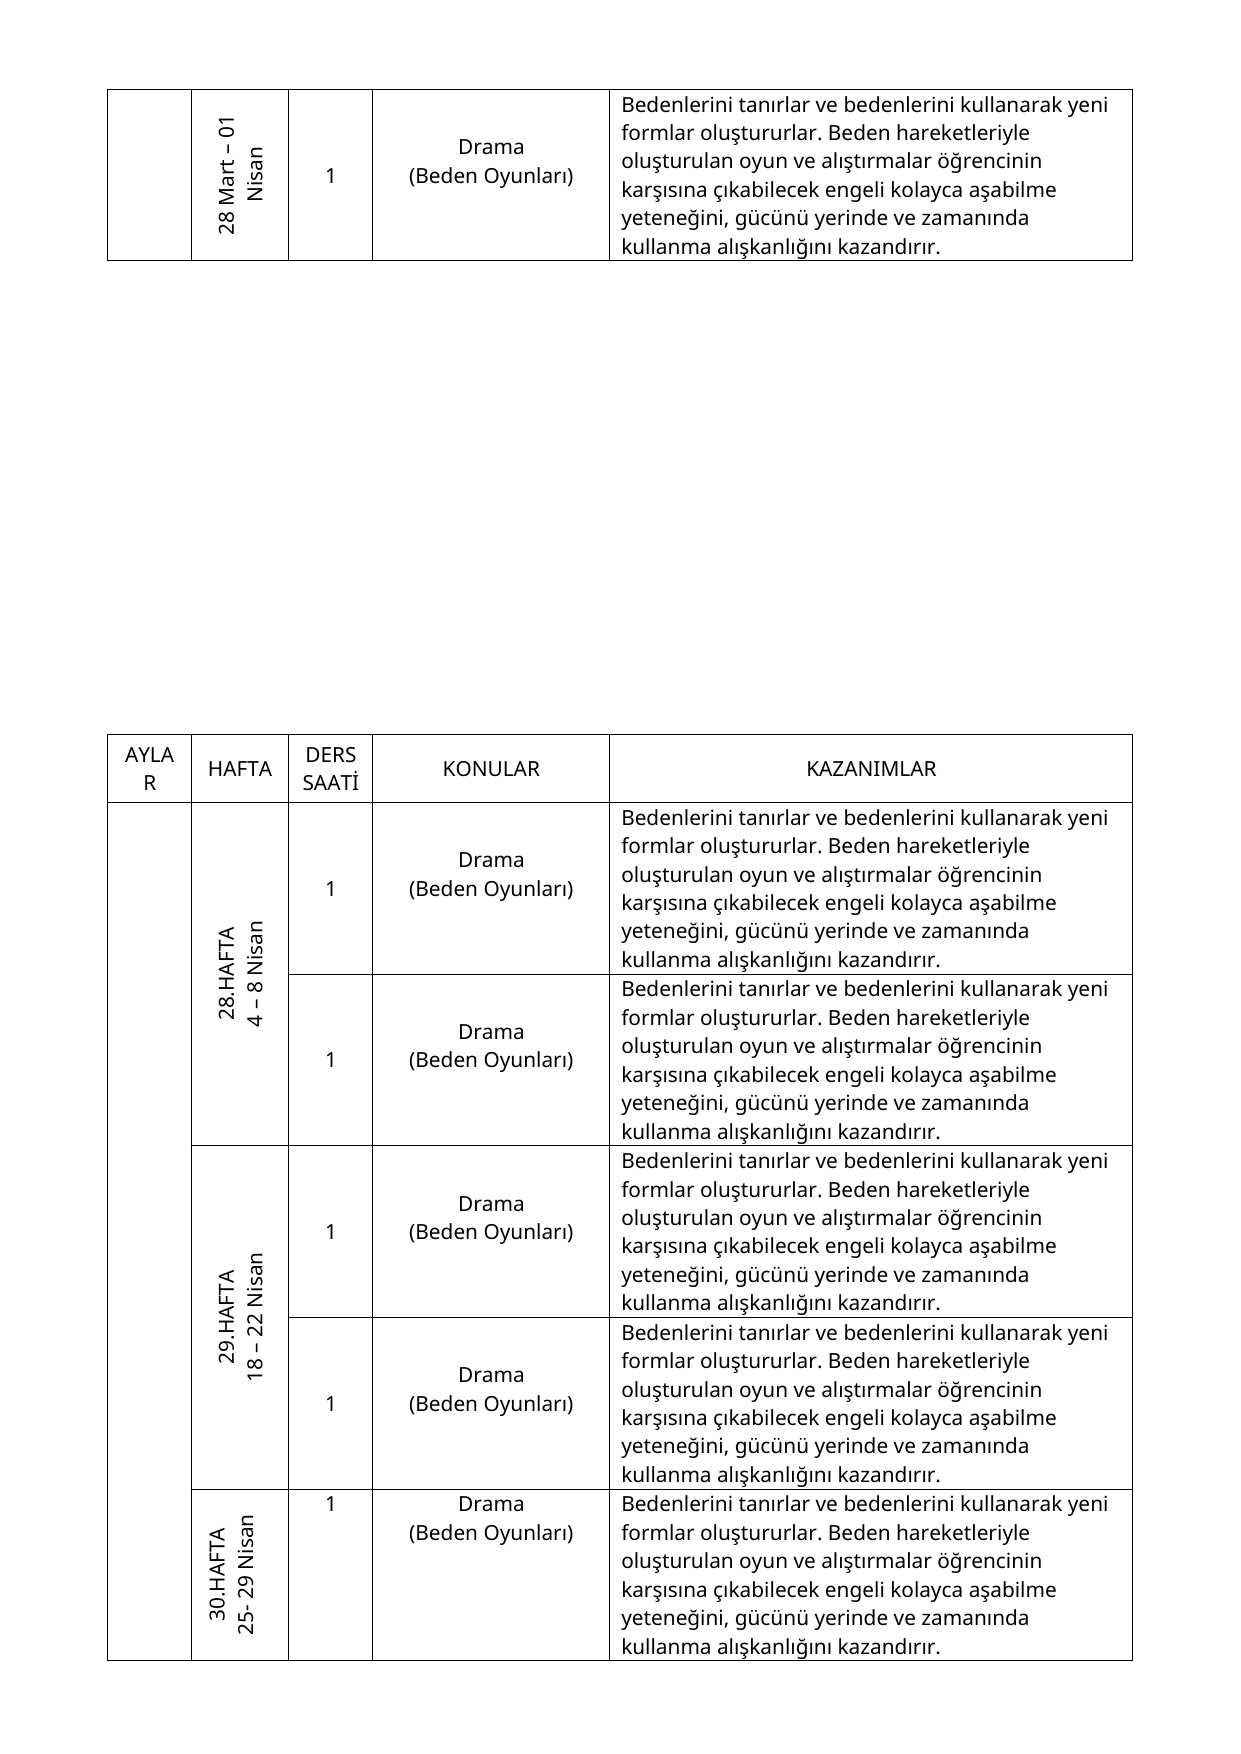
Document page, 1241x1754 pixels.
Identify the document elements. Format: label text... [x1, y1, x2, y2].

table_cell Drama (Beden Oyunları) [373, 803, 609, 973]
table_cell Drama (Beden Oyunları) [373, 1490, 609, 1660]
table_cell Drama (Beden Oyunları) [373, 975, 609, 1145]
table_cell 29.HAFTA 18 – 22 Nisan [192, 1146, 288, 1488]
table_header HAFTA [192, 735, 288, 802]
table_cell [192, 90, 288, 260]
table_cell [373, 90, 609, 260]
table_header KONULAR [373, 735, 609, 802]
table_cell 28.HAFTA 4 – 8 Nisan [192, 803, 288, 1145]
table_cell Drama (Beden Oyunları) [373, 1146, 609, 1317]
table_header AYLAR [108, 735, 191, 802]
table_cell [610, 90, 1132, 260]
table_cell 1 [289, 90, 372, 260]
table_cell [192, 1490, 288, 1660]
table_cell Drama (Beden Oyunları) [373, 1318, 609, 1488]
table_header DERS SAATİ [289, 735, 372, 802]
table_cell 1 [289, 1318, 372, 1488]
table_cell [108, 803, 191, 1660]
table_cell 1 [289, 1490, 372, 1660]
table_header KAZANIMLAR [610, 735, 1132, 802]
table_cell 1 [289, 1146, 372, 1317]
table_cell 1 [289, 803, 372, 973]
table_cell 1 [289, 975, 372, 1145]
